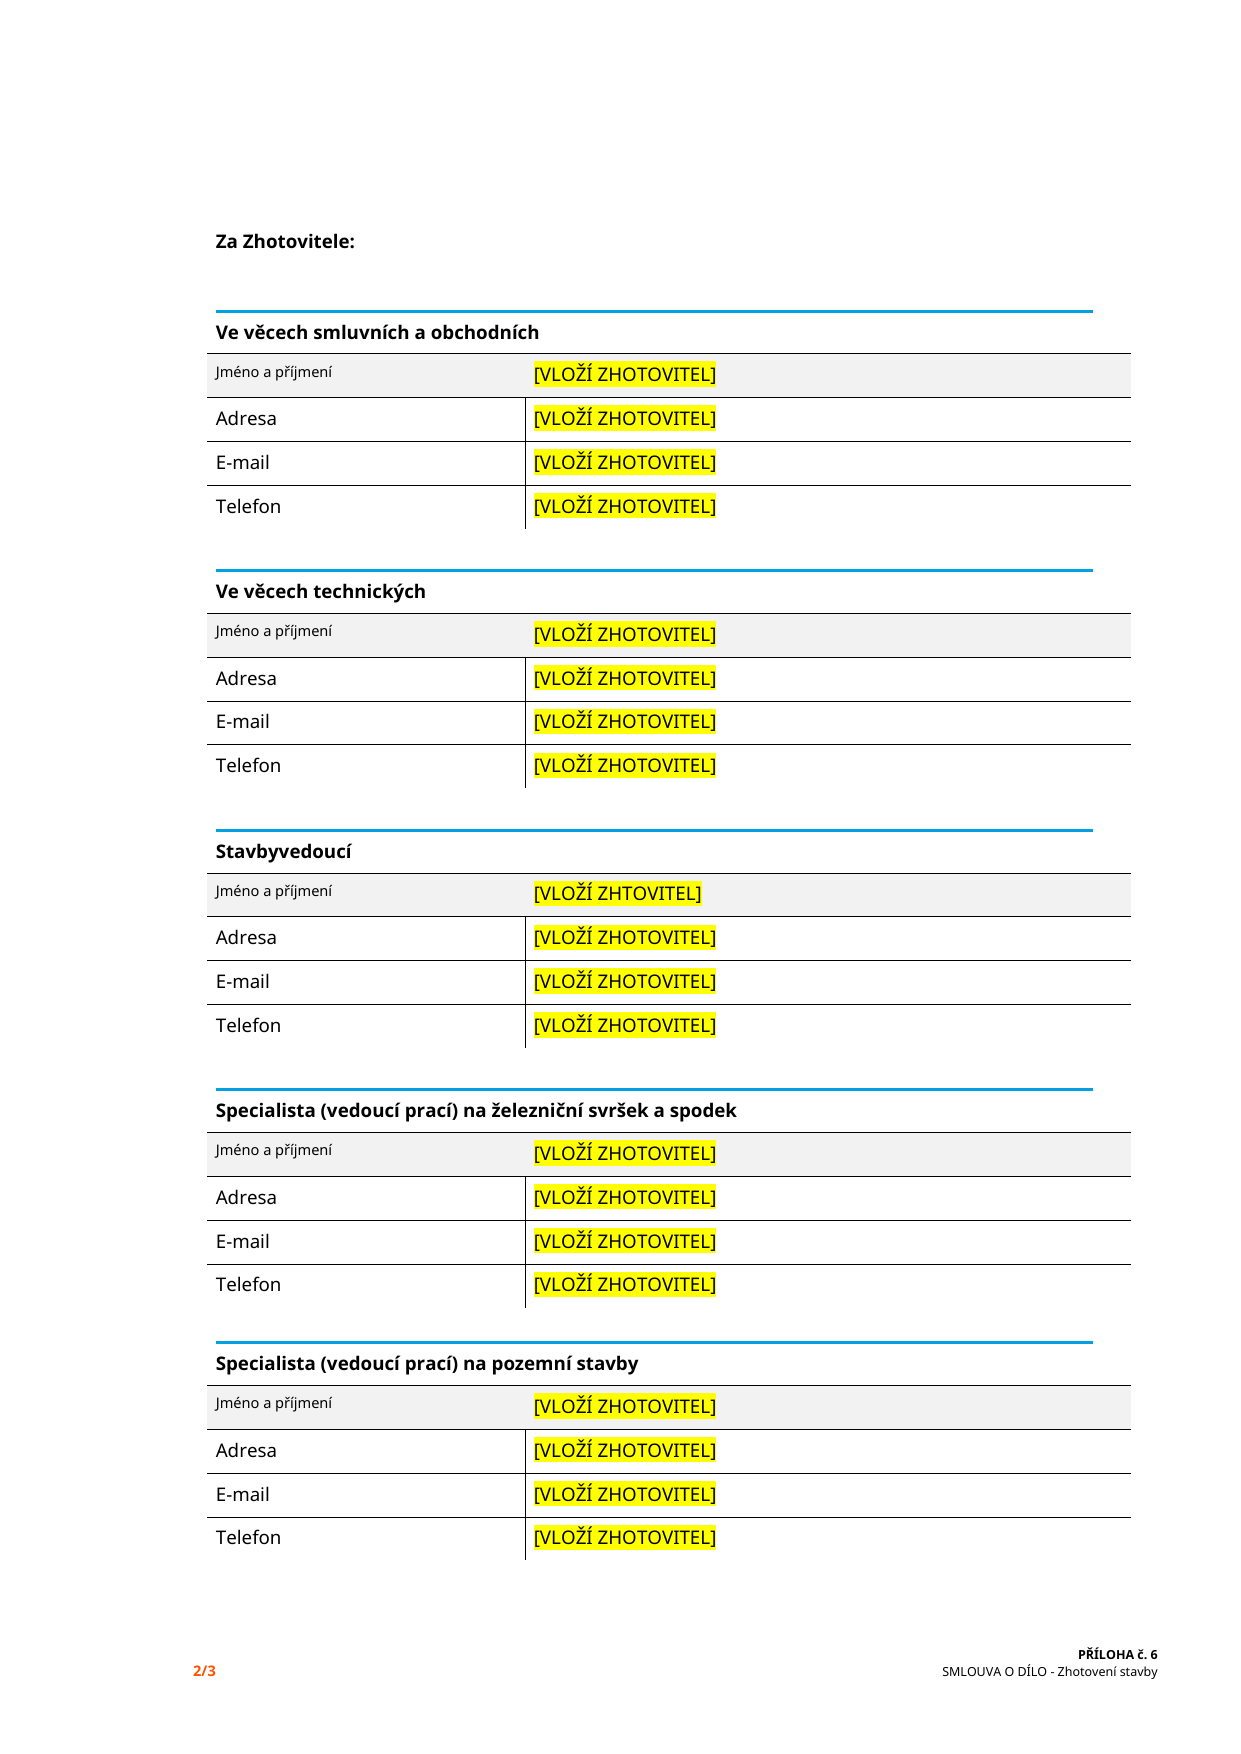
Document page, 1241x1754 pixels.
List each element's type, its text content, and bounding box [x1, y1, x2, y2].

text Specialista (vedoucí prací) na železniční svršek a spodek [216, 1091, 1093, 1123]
table_cell [VLOŽÍ ZHOTOVITEL] [526, 1518, 1131, 1560]
table_header [VLOŽÍ ZHOTOVITEL] [526, 354, 1131, 397]
table_cell [VLOŽÍ ZHOTOVITEL] [526, 1474, 1131, 1516]
table_header Jméno a příjmení [207, 874, 526, 916]
table_cell Adresa [207, 1177, 525, 1220]
table_header [VLOŽÍ ZHTOVITEL] [526, 874, 1131, 916]
table_cell E-mail [207, 702, 525, 744]
text Ve věcech technických [216, 572, 1093, 604]
table_cell [VLOŽÍ ZHOTOVITEL] [526, 442, 1131, 485]
table_cell [VLOŽÍ ZHOTOVITEL] [526, 1265, 1131, 1307]
table_cell [VLOŽÍ ZHOTOVITEL] [526, 486, 1131, 529]
text Za Zhotovitele: [216, 228, 1093, 254]
text Stavbyvedoucí [216, 832, 1093, 864]
table_cell [VLOŽÍ ZHOTOVITEL] [526, 1177, 1131, 1220]
table_cell Adresa [207, 658, 525, 701]
table_cell [VLOŽÍ ZHOTOVITEL] [526, 1221, 1131, 1263]
table_cell [VLOŽÍ ZHOTOVITEL] [526, 1005, 1131, 1048]
table_cell Telefon [207, 1005, 525, 1048]
table_cell E-mail [207, 1221, 525, 1263]
table_cell [VLOŽÍ ZHOTOVITEL] [526, 1430, 1131, 1473]
table_header Jméno a příjmení [207, 1133, 526, 1176]
text Ve věcech smluvních a obchodních [216, 313, 1093, 344]
table_header [VLOŽÍ ZHOTOVITEL] [526, 1133, 1131, 1176]
table_cell [VLOŽÍ ZHOTOVITEL] [526, 658, 1131, 701]
table_cell Telefon [207, 745, 525, 788]
table_cell E-mail [207, 961, 525, 1004]
table_cell [VLOŽÍ ZHOTOVITEL] [526, 917, 1131, 960]
table_cell [VLOŽÍ ZHOTOVITEL] [526, 398, 1131, 441]
table_header Jméno a příjmení [207, 1386, 526, 1429]
table_cell [VLOŽÍ ZHOTOVITEL] [526, 961, 1131, 1004]
table_header Jméno a příjmení [207, 354, 526, 397]
table_cell Telefon [207, 1265, 525, 1307]
table_cell Adresa [207, 917, 525, 960]
table_cell Telefon [207, 1518, 525, 1560]
table_header Jméno a příjmení [207, 614, 526, 657]
table_cell Telefon [207, 486, 525, 529]
table_cell [VLOŽÍ ZHOTOVITEL] [526, 702, 1131, 744]
table_cell Adresa [207, 1430, 525, 1473]
table_cell [VLOŽÍ ZHOTOVITEL] [526, 745, 1131, 788]
table_cell E-mail [207, 1474, 525, 1516]
table_cell Adresa [207, 398, 525, 441]
table_header [VLOŽÍ ZHOTOVITEL] [526, 1386, 1131, 1429]
table_cell E-mail [207, 442, 525, 485]
table_header [VLOŽÍ ZHOTOVITEL] [526, 614, 1131, 657]
text Specialista (vedoucí prací) na pozemní stavby [216, 1344, 1093, 1376]
